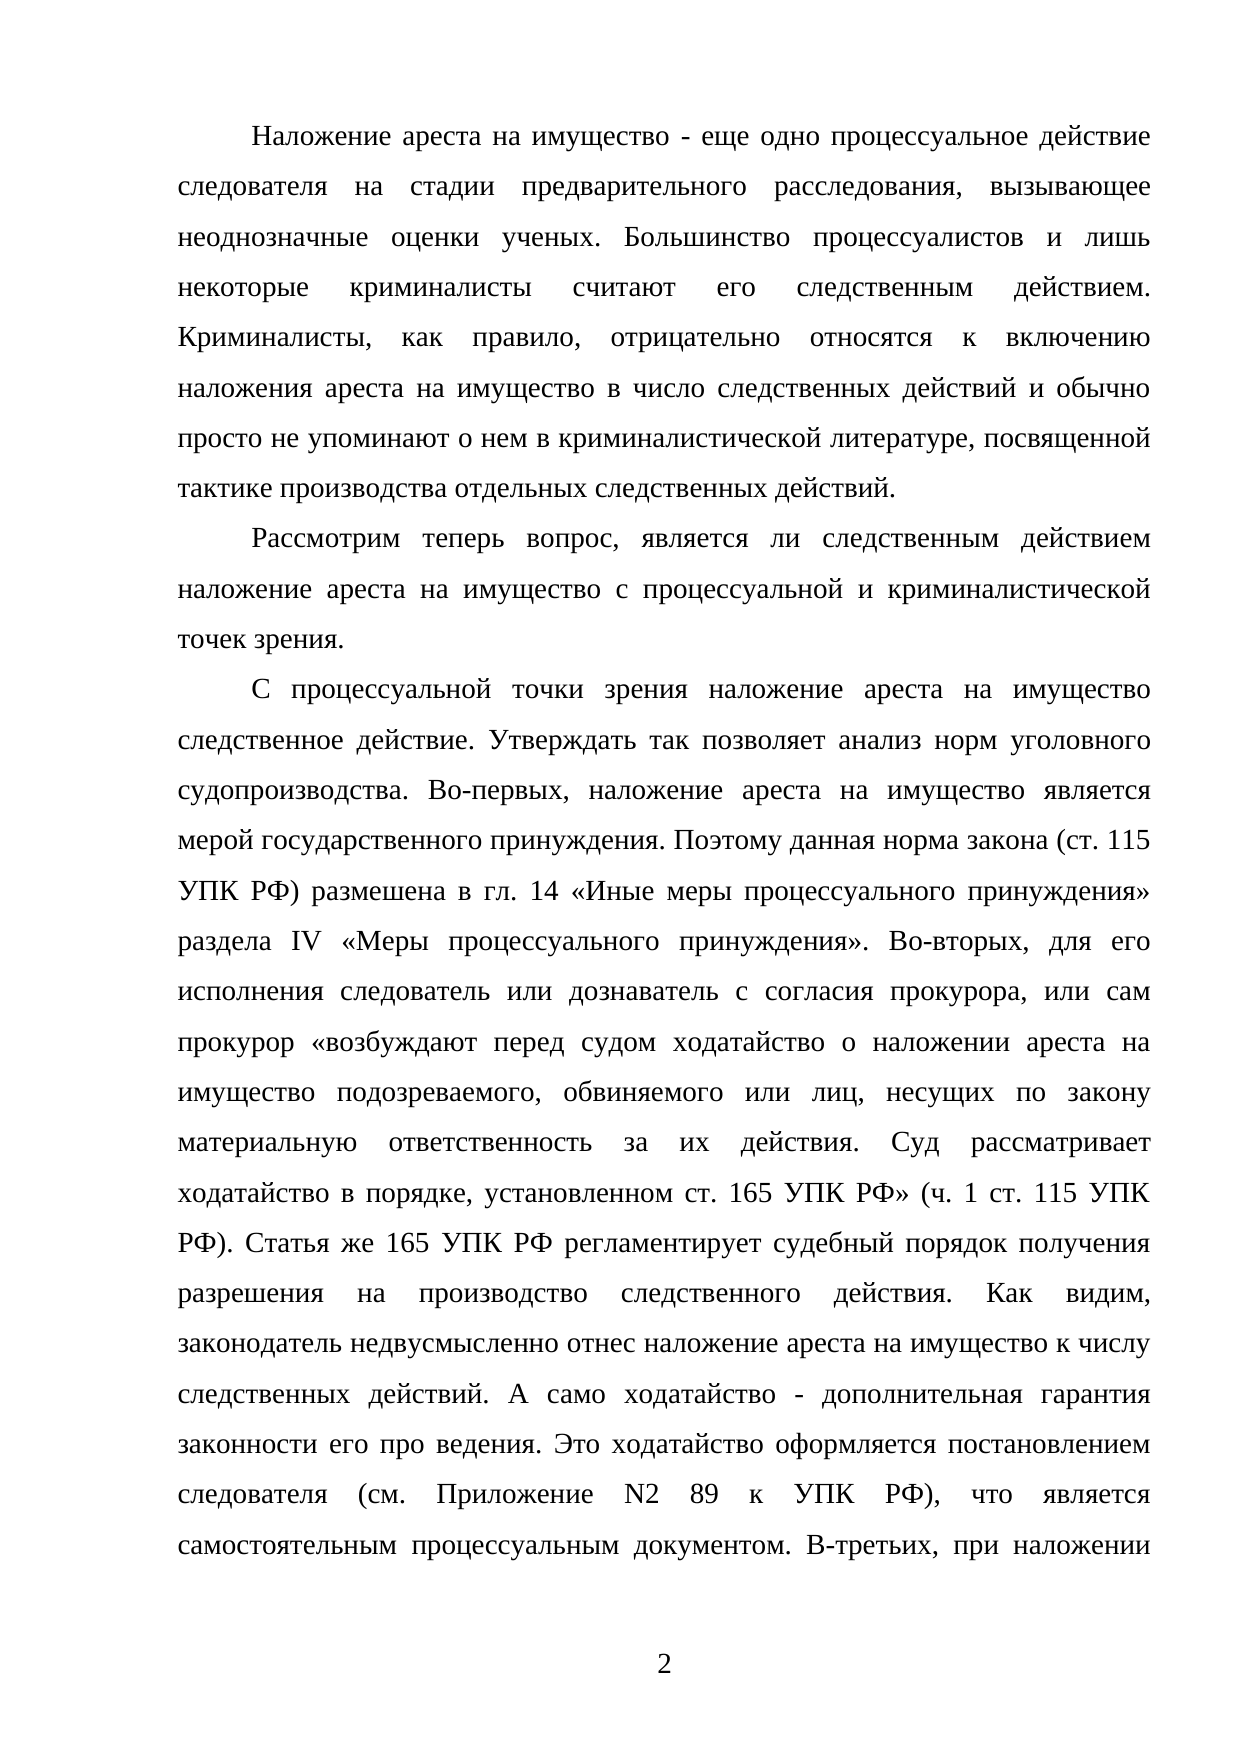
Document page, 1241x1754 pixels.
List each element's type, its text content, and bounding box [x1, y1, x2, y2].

text Рассмотрим теперь вопрос, является ли следственным действием наложение ареста на имущество с процессуальной и криминалистической точек зрения. [177, 521, 1152, 655]
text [177, 672, 1152, 1560]
text Наложение ареста на имущество - еще одно процессуальное действие следователя на стадии предварительного расследования, вызывающее неоднозначные оценки ученых. Большинство процессуалистов и лишь некоторые криминалисты считают его следственным действием. Криминалисты, как правило, отрицательно относятся к включению наложения ареста на имущество в число следственных действий и обычно просто не упоминают о нем в криминалистической литературе, посвященной тактике производства отдельных следственных действий. [177, 118, 1152, 504]
